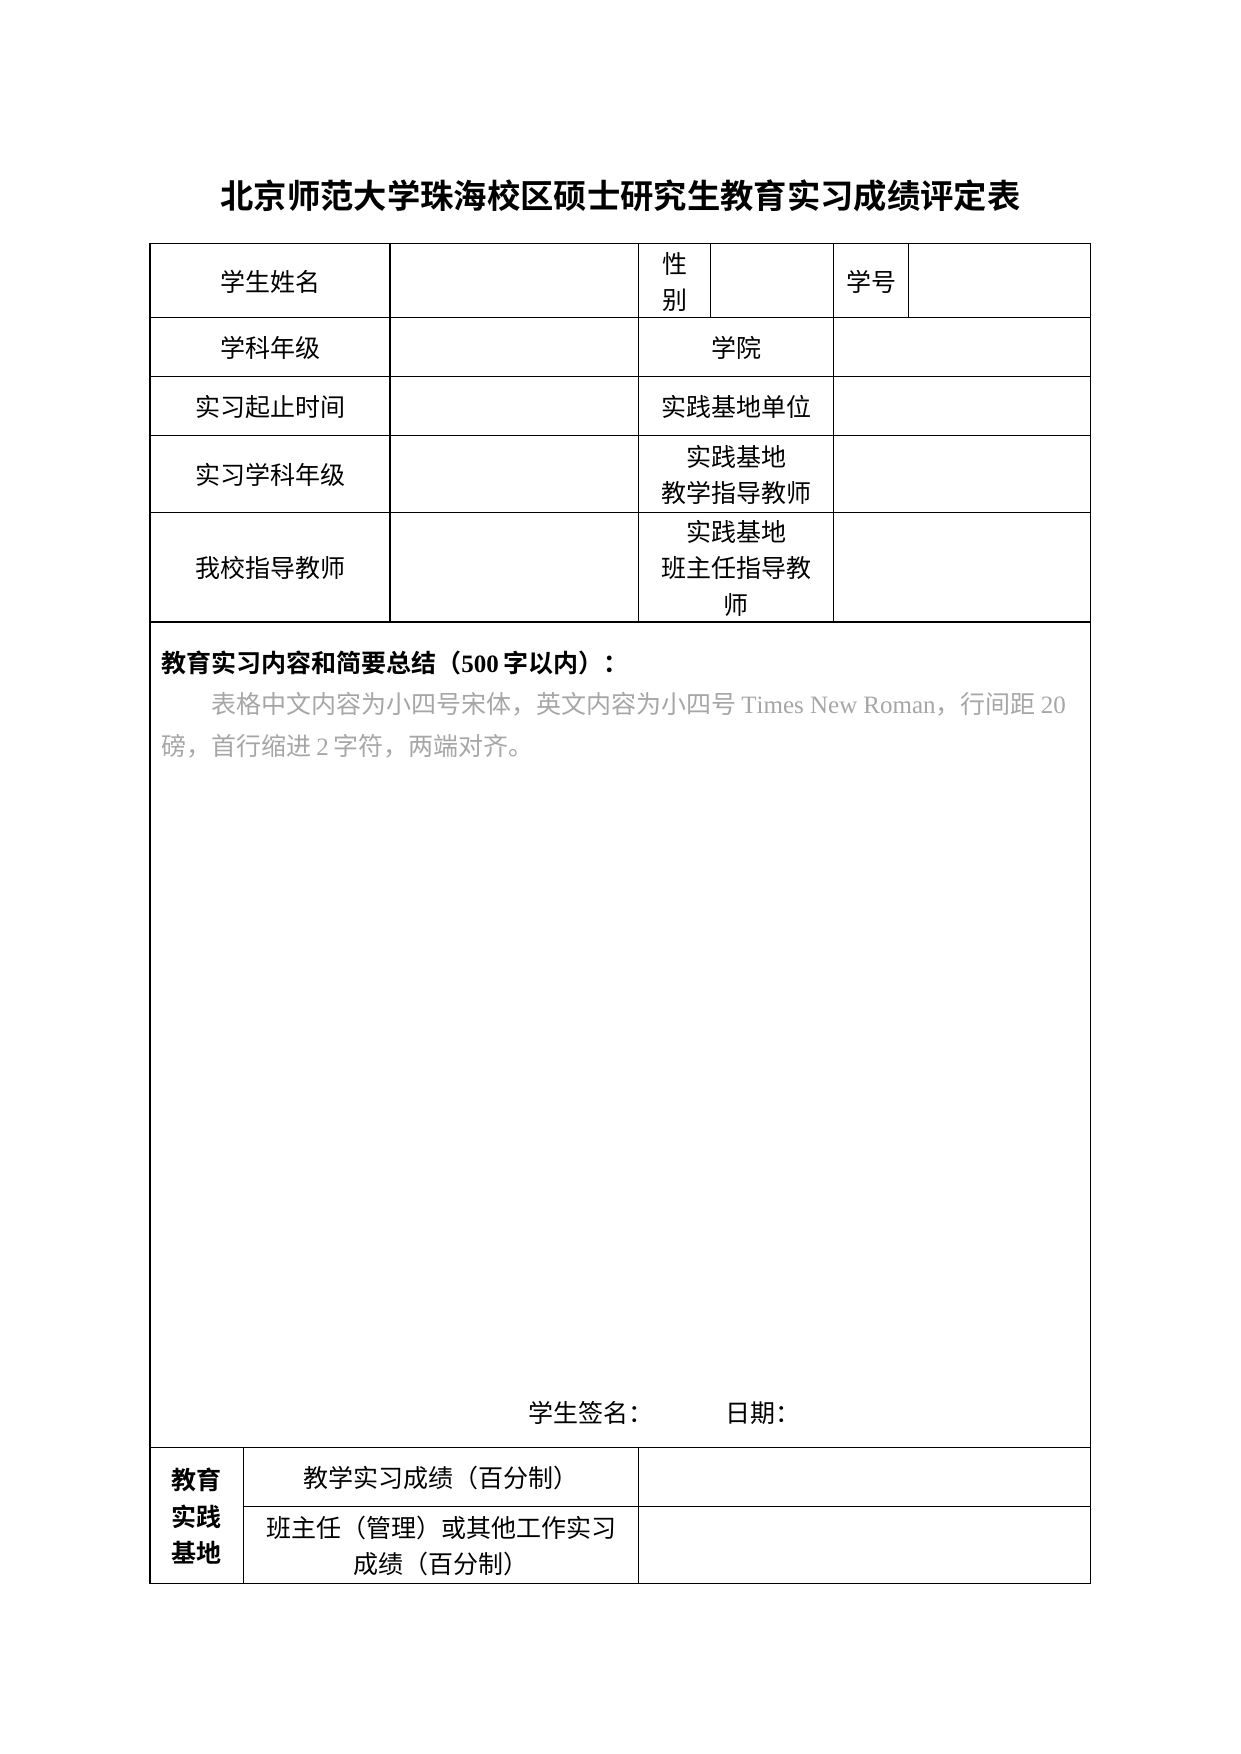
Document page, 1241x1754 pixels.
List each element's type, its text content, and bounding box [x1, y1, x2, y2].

table_cell [834, 436, 1090, 512]
table_cell [391, 513, 638, 621]
table_cell 学科年级 [151, 318, 389, 376]
table_cell [834, 377, 1090, 435]
table_cell 教学实习成绩（百分制） [244, 1448, 638, 1506]
table_cell 教育实习内容和简要总结（500字以内）： 表格中文内容为小四号宋体，英文内容为小四号Times New Roman，行间距20磅，首行缩进2字符，两端对齐。 学生签名： 日期： [151, 623, 1090, 1447]
table_cell 实践基地 班主任指导教师 [639, 513, 833, 621]
table_cell [834, 513, 1090, 621]
table_cell 班主任（管理）或其他工作实习 成绩（百分制） [244, 1507, 638, 1583]
table_header [909, 244, 1090, 317]
table_cell [834, 318, 1090, 376]
table_header [711, 244, 833, 317]
table_cell [391, 377, 638, 435]
table_cell 学院 [639, 318, 833, 376]
table_header 学生姓名 [151, 244, 389, 317]
table_cell [639, 1507, 1090, 1583]
table_cell [639, 1448, 1090, 1506]
table_cell 我校指导教师 [151, 513, 389, 621]
table_cell [391, 436, 638, 512]
table_cell 实习起止时间 [151, 377, 389, 435]
subtitle 北京师范大学珠海校区硕士研究生教育实习成绩评定表 [150, 162, 1090, 227]
table_cell 教育实践基地评价 [151, 1448, 243, 1583]
table_cell 实践基地 教学指导教师 [639, 436, 833, 512]
table_cell [391, 318, 638, 376]
table_header 学号 [834, 244, 908, 317]
table_header [391, 244, 638, 317]
table_cell 实习学科年级 [151, 436, 389, 512]
table_header 性别 [639, 244, 710, 317]
table_cell 实践基地单位 [639, 377, 833, 435]
